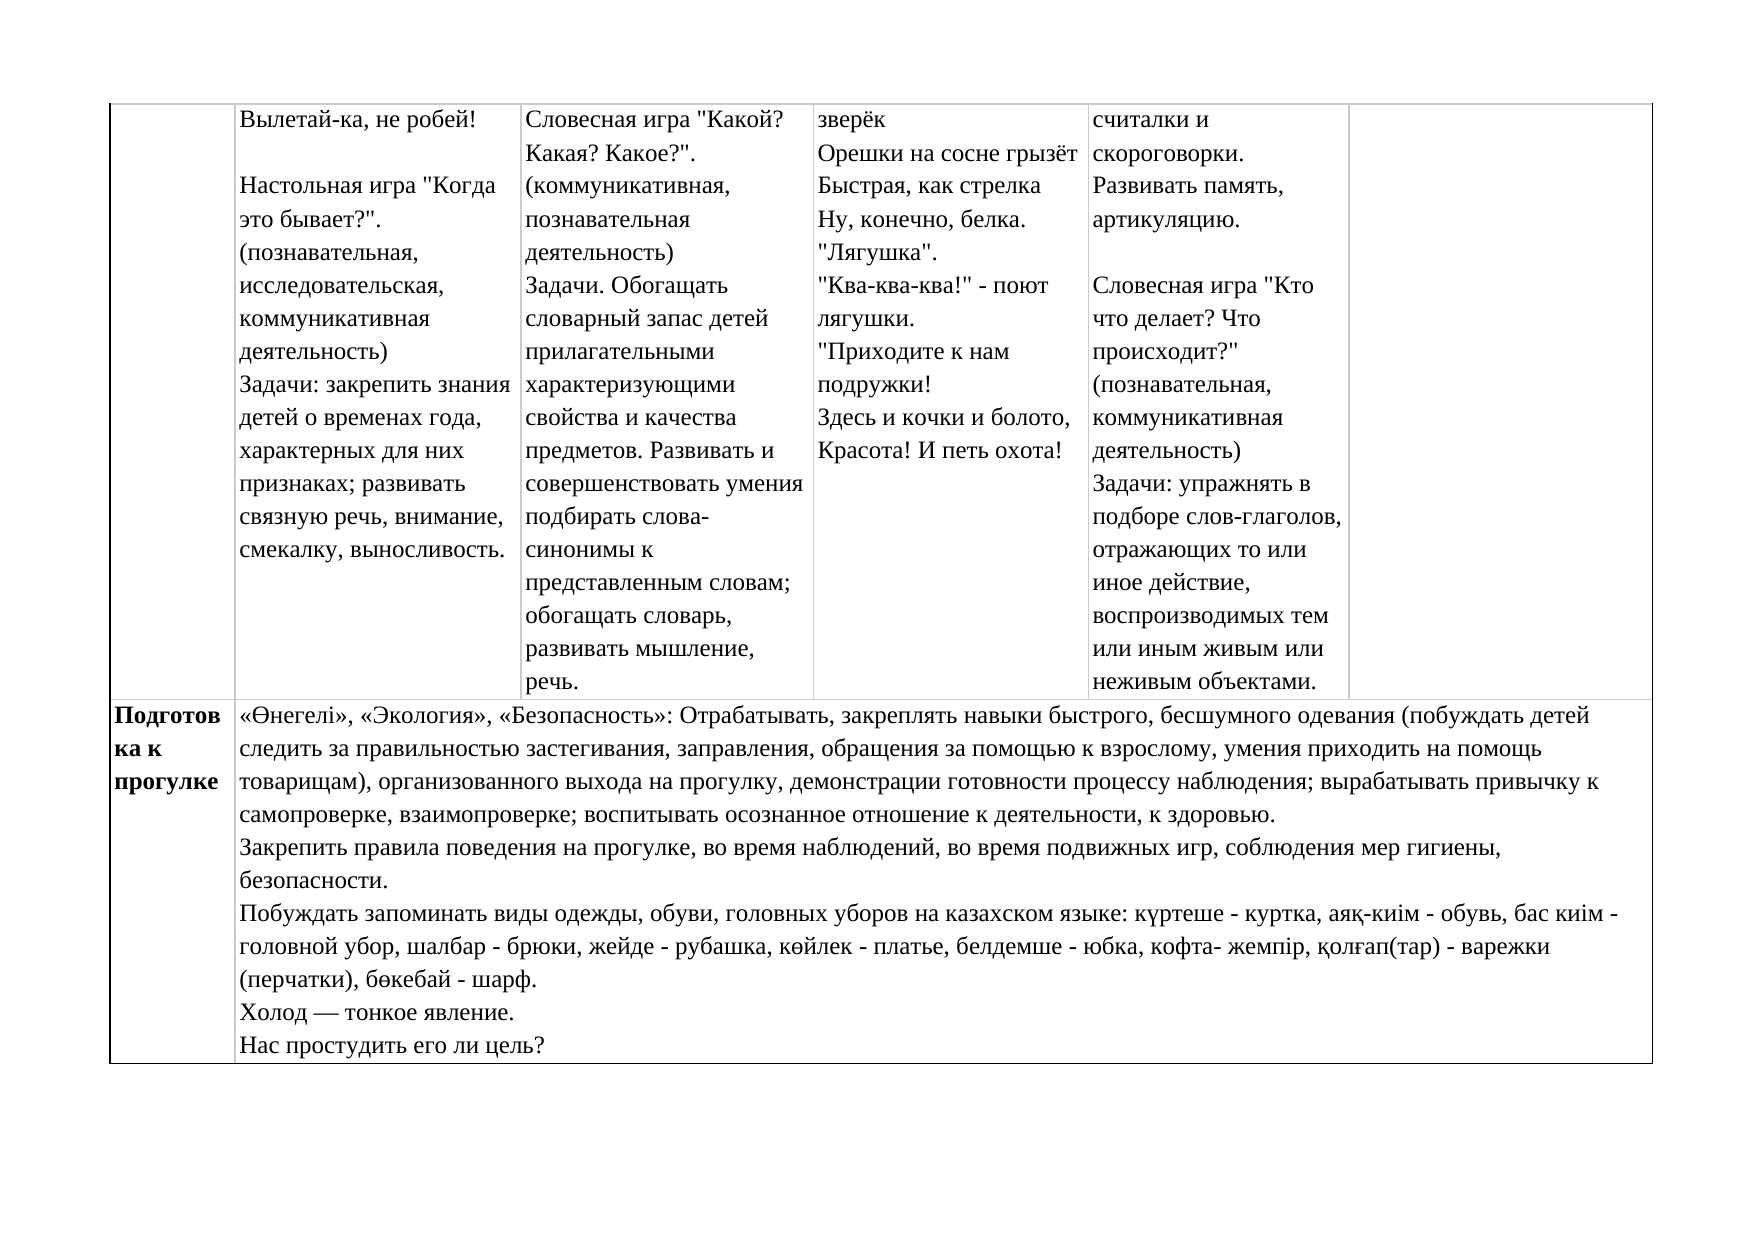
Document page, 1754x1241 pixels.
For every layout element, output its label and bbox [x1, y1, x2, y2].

table_cell [1350, 105, 1652, 698]
table_cell [111, 700, 234, 1063]
table_cell [236, 105, 520, 698]
table_cell [1089, 105, 1348, 698]
table_cell [236, 700, 1652, 1063]
table_cell [522, 105, 813, 698]
table_cell [814, 105, 1088, 698]
table_cell [111, 105, 234, 698]
